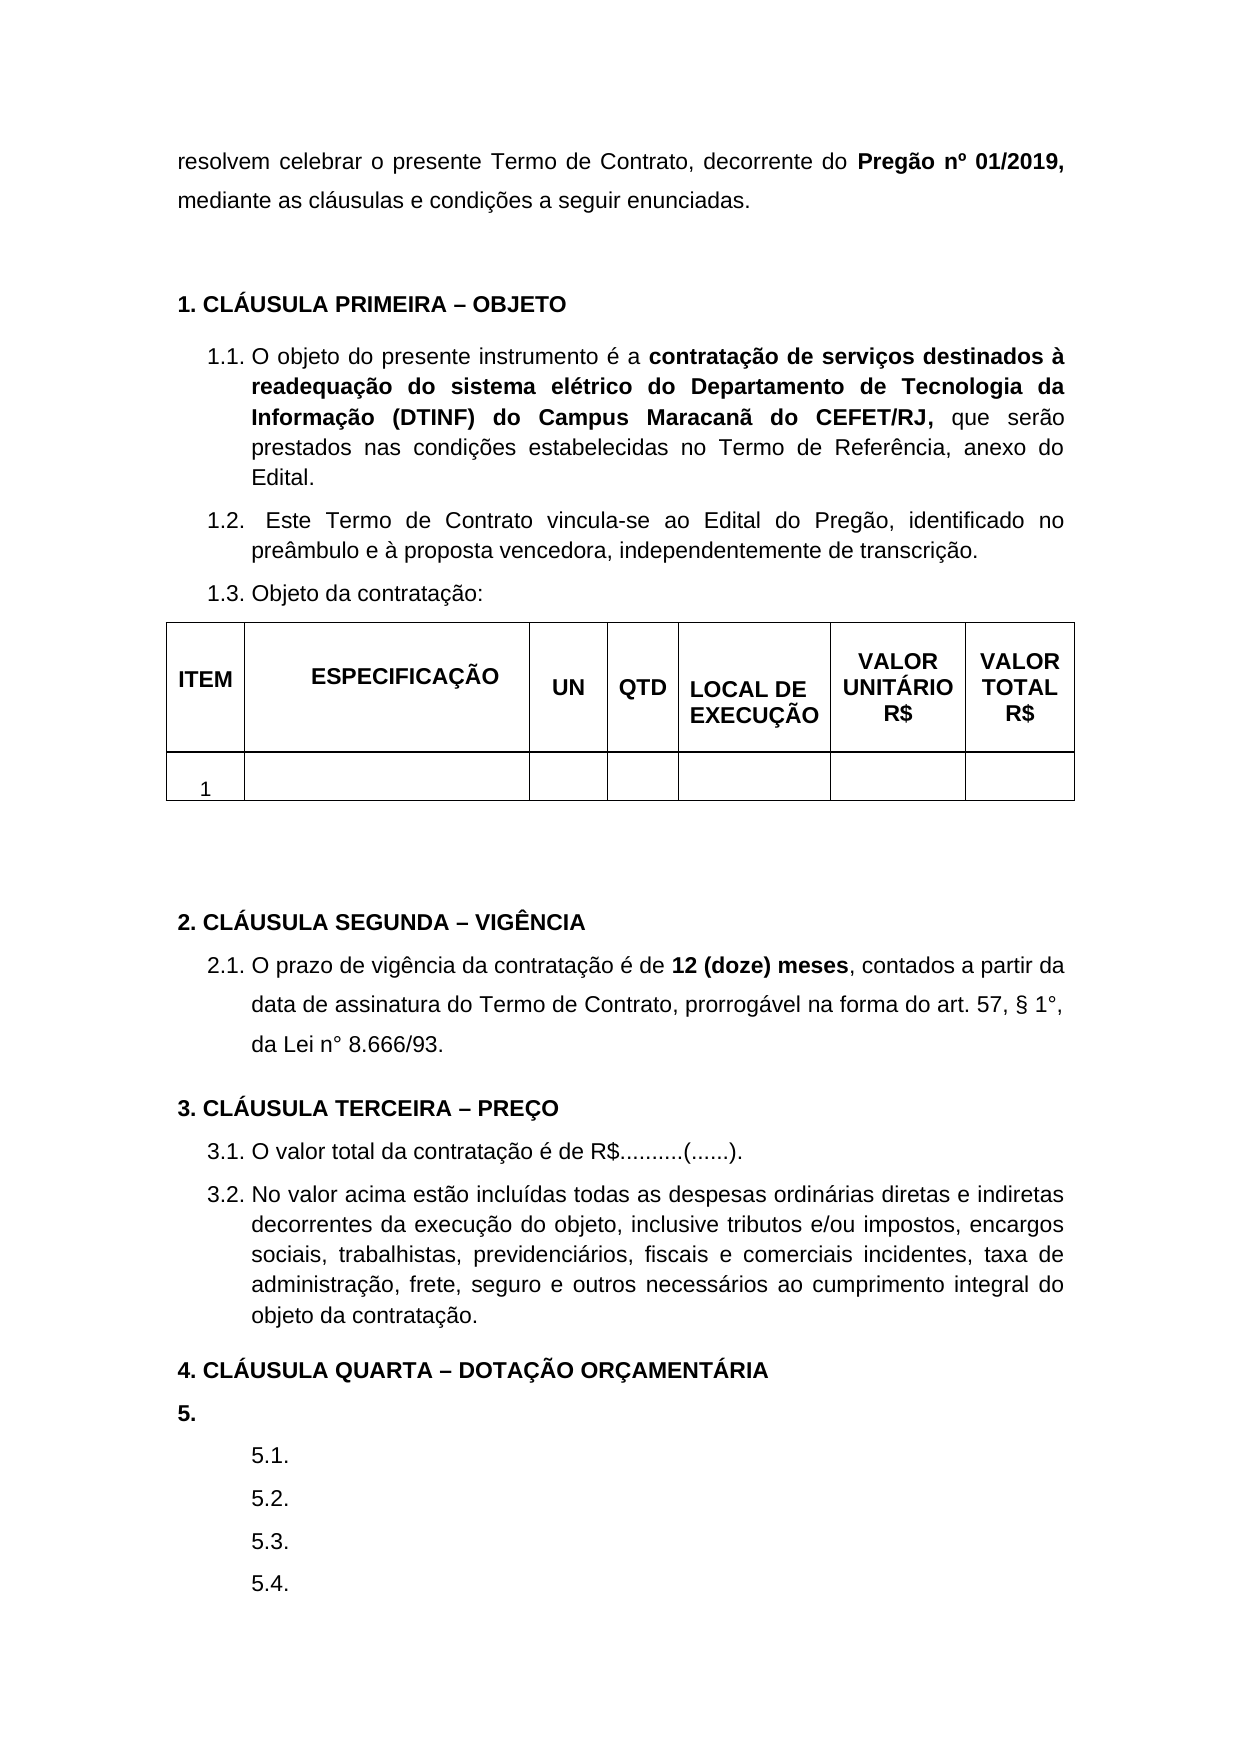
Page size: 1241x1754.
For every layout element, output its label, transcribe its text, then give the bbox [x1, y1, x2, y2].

list O valor total da contratação é de R$..........(......). [207, 1138, 1065, 1164]
table_header LOCAL DE EXECUÇÃO [679, 623, 830, 751]
table_cell [679, 753, 830, 800]
table_header QTD [608, 623, 678, 751]
list Objeto da contratação: [207, 579, 1065, 606]
list CLÁUSULA TERCEIRA – PREÇO [177, 1095, 1065, 1122]
table_header VALOR TOTAL R$ [966, 623, 1074, 751]
table_cell [966, 753, 1074, 800]
list O prazo de vigência da contratação é de 12 (doze) meses, contados a partir da data de assinatura do Termo de Contrato, prorrogável na forma do art. 57, § 1°, da Lei n° 8.666/93. [207, 952, 1065, 1057]
list O objeto do presente instrumento é a contratação de serviços destinados à readequação do sistema elétrico do Departamento de Tecnologia da Informação (DTINF) do Campus Maracanã do CEFET/RJ, que serão prestados nas condições estabelecidas no Termo de Referência, anexo do Edital. [207, 343, 1065, 490]
table_cell [831, 753, 965, 800]
list CLÁUSULA SEGUNDA – VIGÊNCIA [177, 909, 1065, 936]
table_header ESPECIFICAÇÃO [245, 623, 529, 751]
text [177, 148, 1064, 213]
table_header UN [530, 623, 607, 751]
table_cell [530, 753, 607, 800]
list No valor acima estão incluídas todas as despesas ordinárias diretas e indiretas decorrentes da execução do objeto, inclusive tributos e/ou impostos, encargos sociais, trabalhistas, previdenciários, fiscais e comerciais incidentes, taxa de administração, frete, seguro e outros necessários ao cumprimento integral do objeto da contratação. [207, 1181, 1065, 1328]
text 1. CLÁUSULA PRIMEIRA – OBJETO [177, 291, 1064, 317]
list CLÁUSULA QUARTA – DOTAÇÃO ORÇAMENTÁRIA [177, 1357, 1065, 1383]
table_header ITEM [167, 623, 244, 751]
table_cell [608, 753, 678, 800]
table_cell [245, 753, 529, 800]
table_header VALOR UNITÁRIO R$ [831, 623, 965, 751]
list Este Termo de Contrato vincula-se ao Edital do Pregão, identificado no preâmbulo e à proposta vencedora, independentemente de transcrição. [207, 507, 1065, 563]
table_cell 1 [167, 753, 244, 800]
